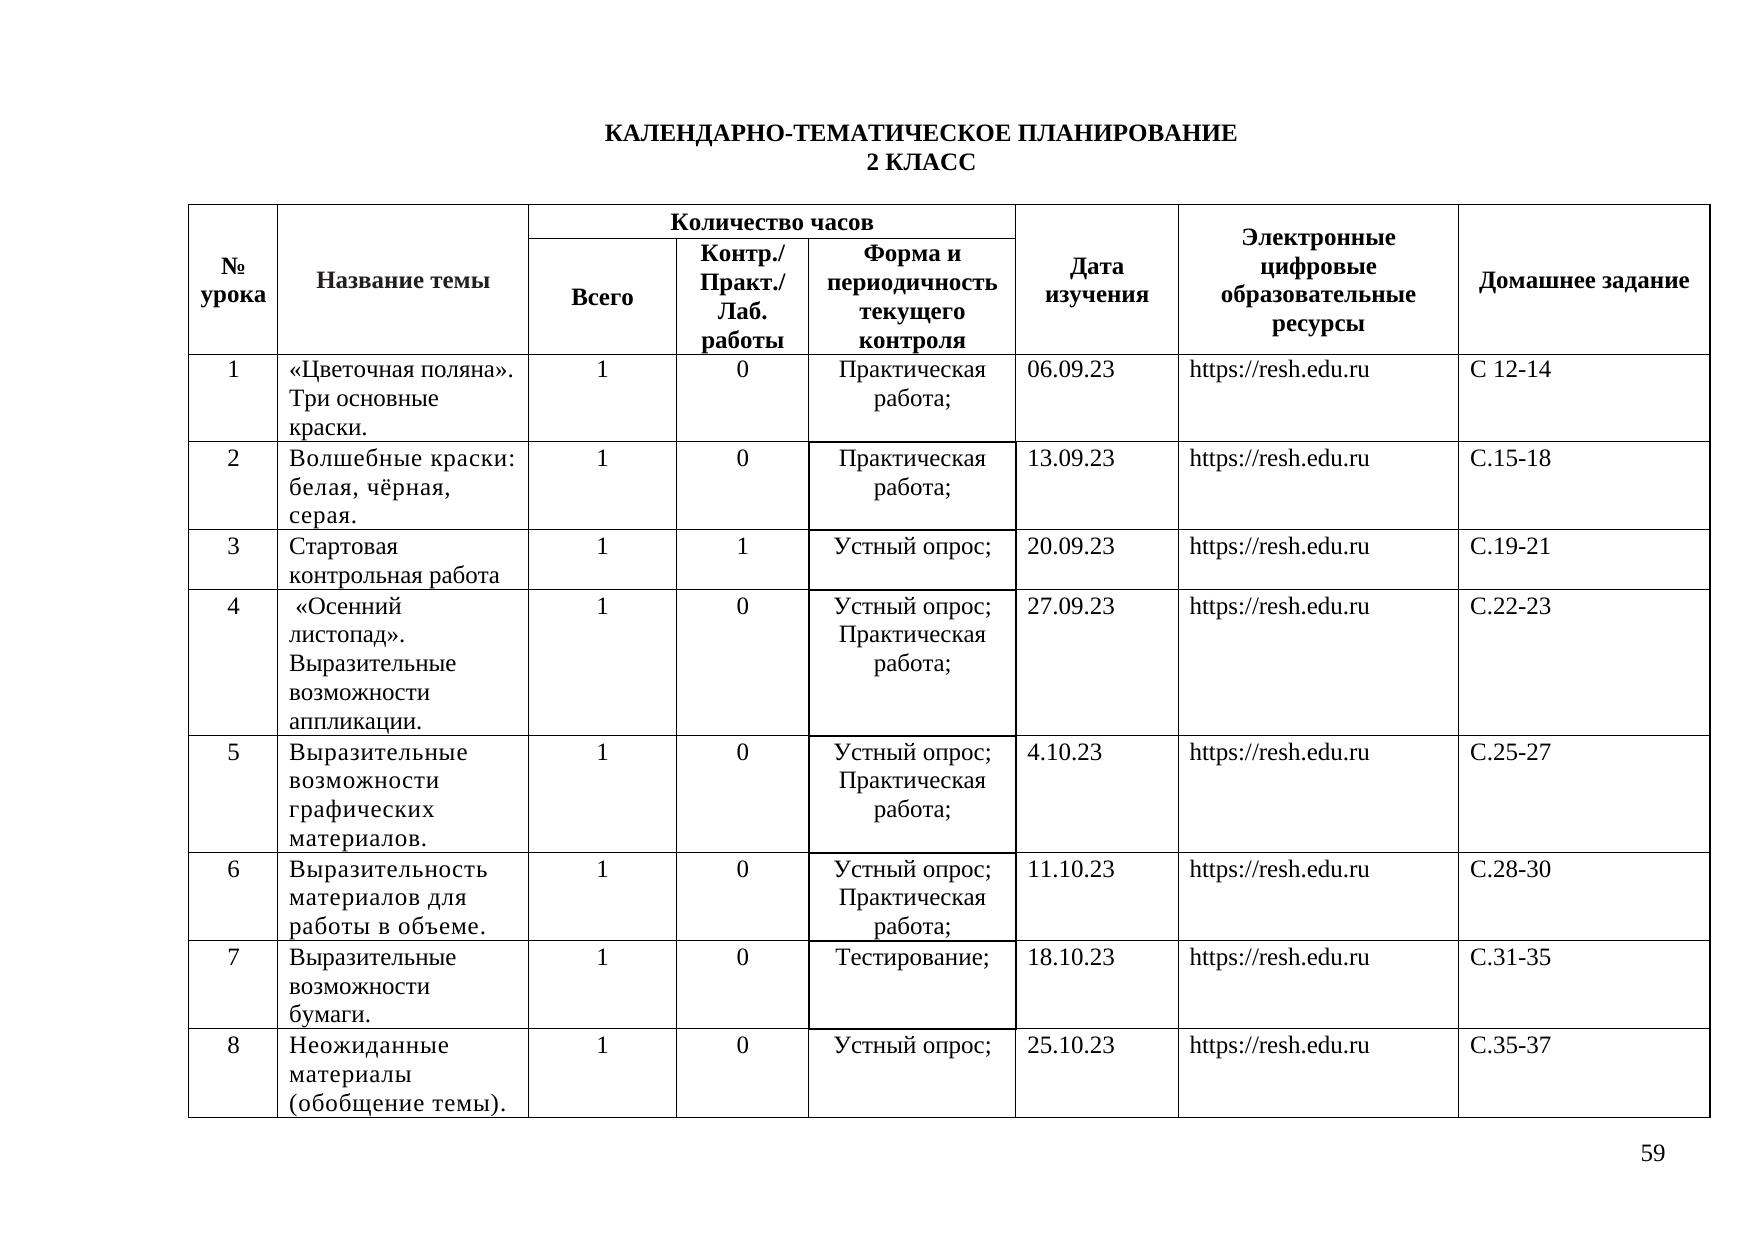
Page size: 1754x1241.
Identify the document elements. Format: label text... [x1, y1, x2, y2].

table_cell С.15-18 [1459, 442, 1709, 529]
table_cell 1 [529, 355, 676, 441]
table_cell Волшебные краски: белая, чёрная, серая. [278, 442, 528, 529]
table_header Домашнее задание [1459, 205, 1709, 353]
table_cell Устный опрос; [810, 531, 1015, 589]
table_cell https://resh.edu.ru [1179, 355, 1458, 441]
table_cell Устный опрос; Практическая работа; [810, 591, 1015, 734]
table_cell 7 [189, 941, 277, 1028]
table_cell https://resh.edu.ru [1179, 941, 1458, 1028]
table_cell 4 [189, 590, 277, 734]
table_cell 0 [677, 590, 808, 734]
table_cell https://resh.edu.ru [1179, 442, 1458, 529]
table_cell 0 [677, 853, 808, 940]
table_cell https://resh.edu.ru [1179, 1029, 1458, 1117]
table_cell https://resh.edu.ru [1179, 853, 1458, 940]
table_cell 25.10.23 [1016, 1029, 1178, 1117]
table_header Количество часов [529, 205, 1015, 237]
table_cell Выразительные возможности бумаги. [278, 941, 528, 1028]
table_cell 11.10.23 [1017, 853, 1178, 940]
table_cell 1 [529, 853, 676, 940]
table_cell https://resh.edu.ru [1179, 590, 1458, 734]
table_cell Практическая работа; [810, 443, 1015, 529]
table_cell 1 [529, 442, 676, 529]
table_cell Тестирование; [810, 942, 1015, 1028]
table_cell Неожиданные материалы (обобщение темы). [278, 1029, 528, 1117]
text КАЛЕНДАРНО-ТЕМАТИЧЕСКОЕ ПЛАНИРОВАНИЕ [177, 118, 1665, 147]
table_cell Контр./ Практ./ Лаб. работы [677, 239, 808, 353]
table_cell 1 [529, 1029, 676, 1117]
table_cell «Осенний листопад». Выразительные возможности аппликации. [278, 590, 528, 734]
table_cell 1 [529, 736, 676, 852]
table_cell Выразительность материалов для работы в объеме. [278, 853, 528, 940]
table_cell Всего [529, 239, 676, 353]
table_cell Устный опрос; [809, 1030, 1015, 1117]
table_cell 1 [189, 355, 277, 441]
table_cell 8 [189, 1029, 277, 1117]
table_cell С.35-37 [1459, 1029, 1709, 1117]
table_cell Устный опрос; Практическая работа; [810, 737, 1015, 852]
table_cell 2 [189, 442, 277, 529]
table_cell С.31-35 [1459, 941, 1709, 1028]
table_cell 0 [677, 355, 808, 441]
table_cell 27.09.23 [1017, 590, 1178, 734]
table_cell С 12-14 [1459, 355, 1709, 441]
table_cell 0 [677, 736, 808, 852]
table_cell Форма и периодичность текущего контроля [809, 239, 1015, 353]
table_cell 0 [677, 442, 808, 529]
table_cell Практическая работа; [809, 355, 1015, 441]
table_cell 4.10.23 [1017, 736, 1178, 852]
table_cell 0 [677, 941, 808, 1028]
table_cell 3 [189, 530, 277, 589]
table_cell С.19-21 [1459, 530, 1709, 589]
table_cell 18.10.23 [1017, 941, 1178, 1028]
table_cell 1 [677, 530, 808, 589]
table_header № урока [189, 205, 277, 353]
table_cell С.25-27 [1459, 736, 1709, 852]
table_cell 1 [529, 590, 676, 734]
table_cell «Цветочная поляна». Три основные краски. [278, 355, 528, 441]
table_cell 1 [529, 941, 676, 1028]
table_cell 1 [529, 530, 676, 589]
table_cell С.28-30 [1459, 853, 1709, 940]
table_cell 20.09.23 [1017, 530, 1178, 589]
table_cell https://resh.edu.ru [1179, 530, 1458, 589]
table_cell 6 [189, 853, 277, 940]
table_header Дата изучения [1016, 205, 1178, 353]
table_cell 0 [677, 1029, 808, 1117]
table_cell 13.09.23 [1017, 442, 1178, 529]
table_cell Стартовая контрольная работа [278, 530, 528, 589]
table_cell 5 [189, 736, 277, 852]
text 2 КЛАСС [177, 147, 1665, 176]
table_cell Выразительные возможности графических материалов. [278, 736, 528, 852]
table_cell https://resh.edu.ru [1179, 736, 1458, 852]
table_cell Устный опрос; Практическая работа; [810, 854, 1015, 940]
table_header Электронные цифровые образовательные ресурсы [1179, 205, 1458, 353]
table_header Название темы [278, 205, 528, 353]
table_cell 06.09.23 [1016, 355, 1178, 441]
table_cell С.22-23 [1459, 590, 1709, 734]
